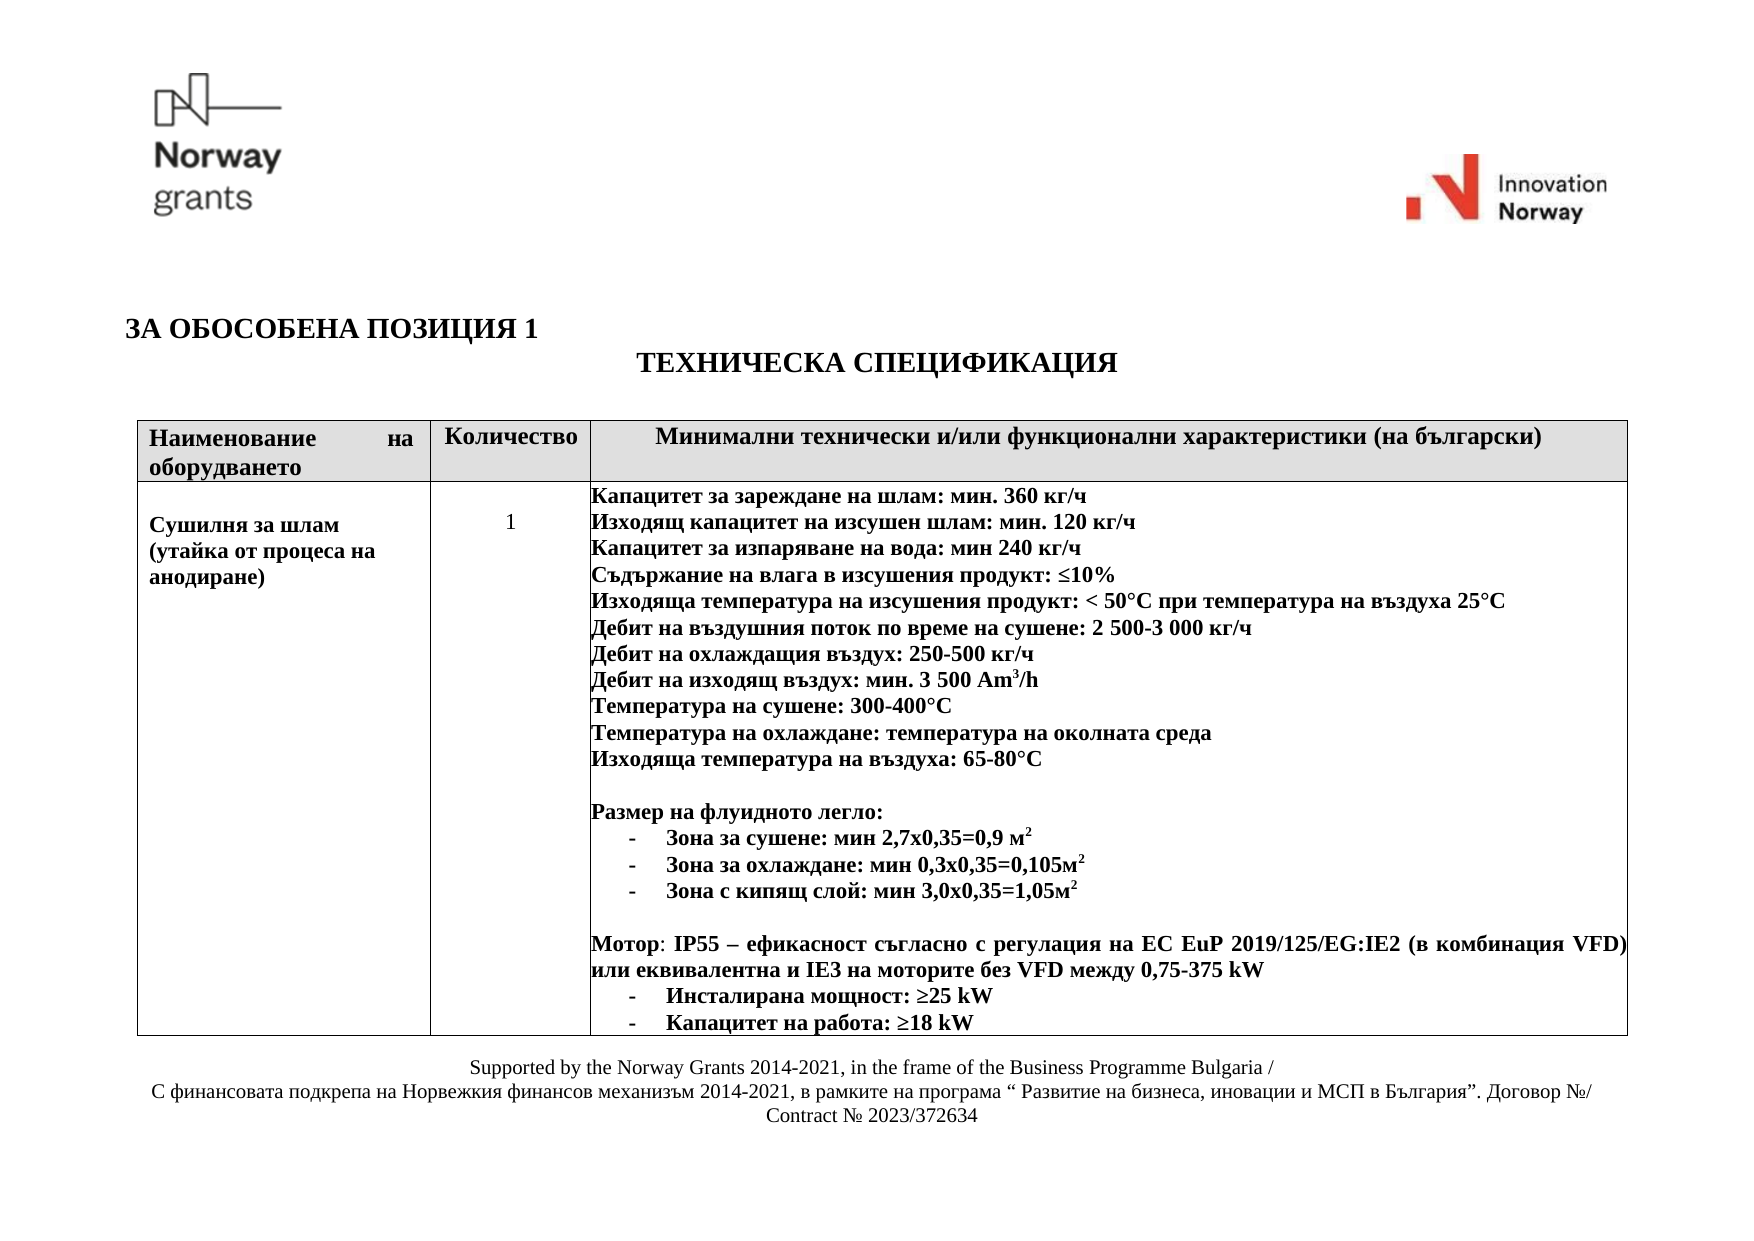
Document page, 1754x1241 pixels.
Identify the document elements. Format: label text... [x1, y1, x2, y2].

picture [1406, 154, 1607, 224]
text ТЕХНИЧЕСКА СПЕЦИФИКАЦИЯ [160, 345, 1594, 378]
table_header Минимални технически и/или функционални характеристики (на български) [591, 421, 1627, 481]
text ЗА ОБОСОБЕНА ПОЗИЦИЯ 1 [125, 311, 1594, 345]
table_cell Сушилня за шлам (утайка от процеса на анодиране) [138, 482, 430, 1035]
table_header Количество [431, 421, 590, 481]
table_header Наименование на оборудването [138, 421, 430, 481]
table_cell 1 [431, 482, 590, 1035]
picture [153, 73, 283, 217]
